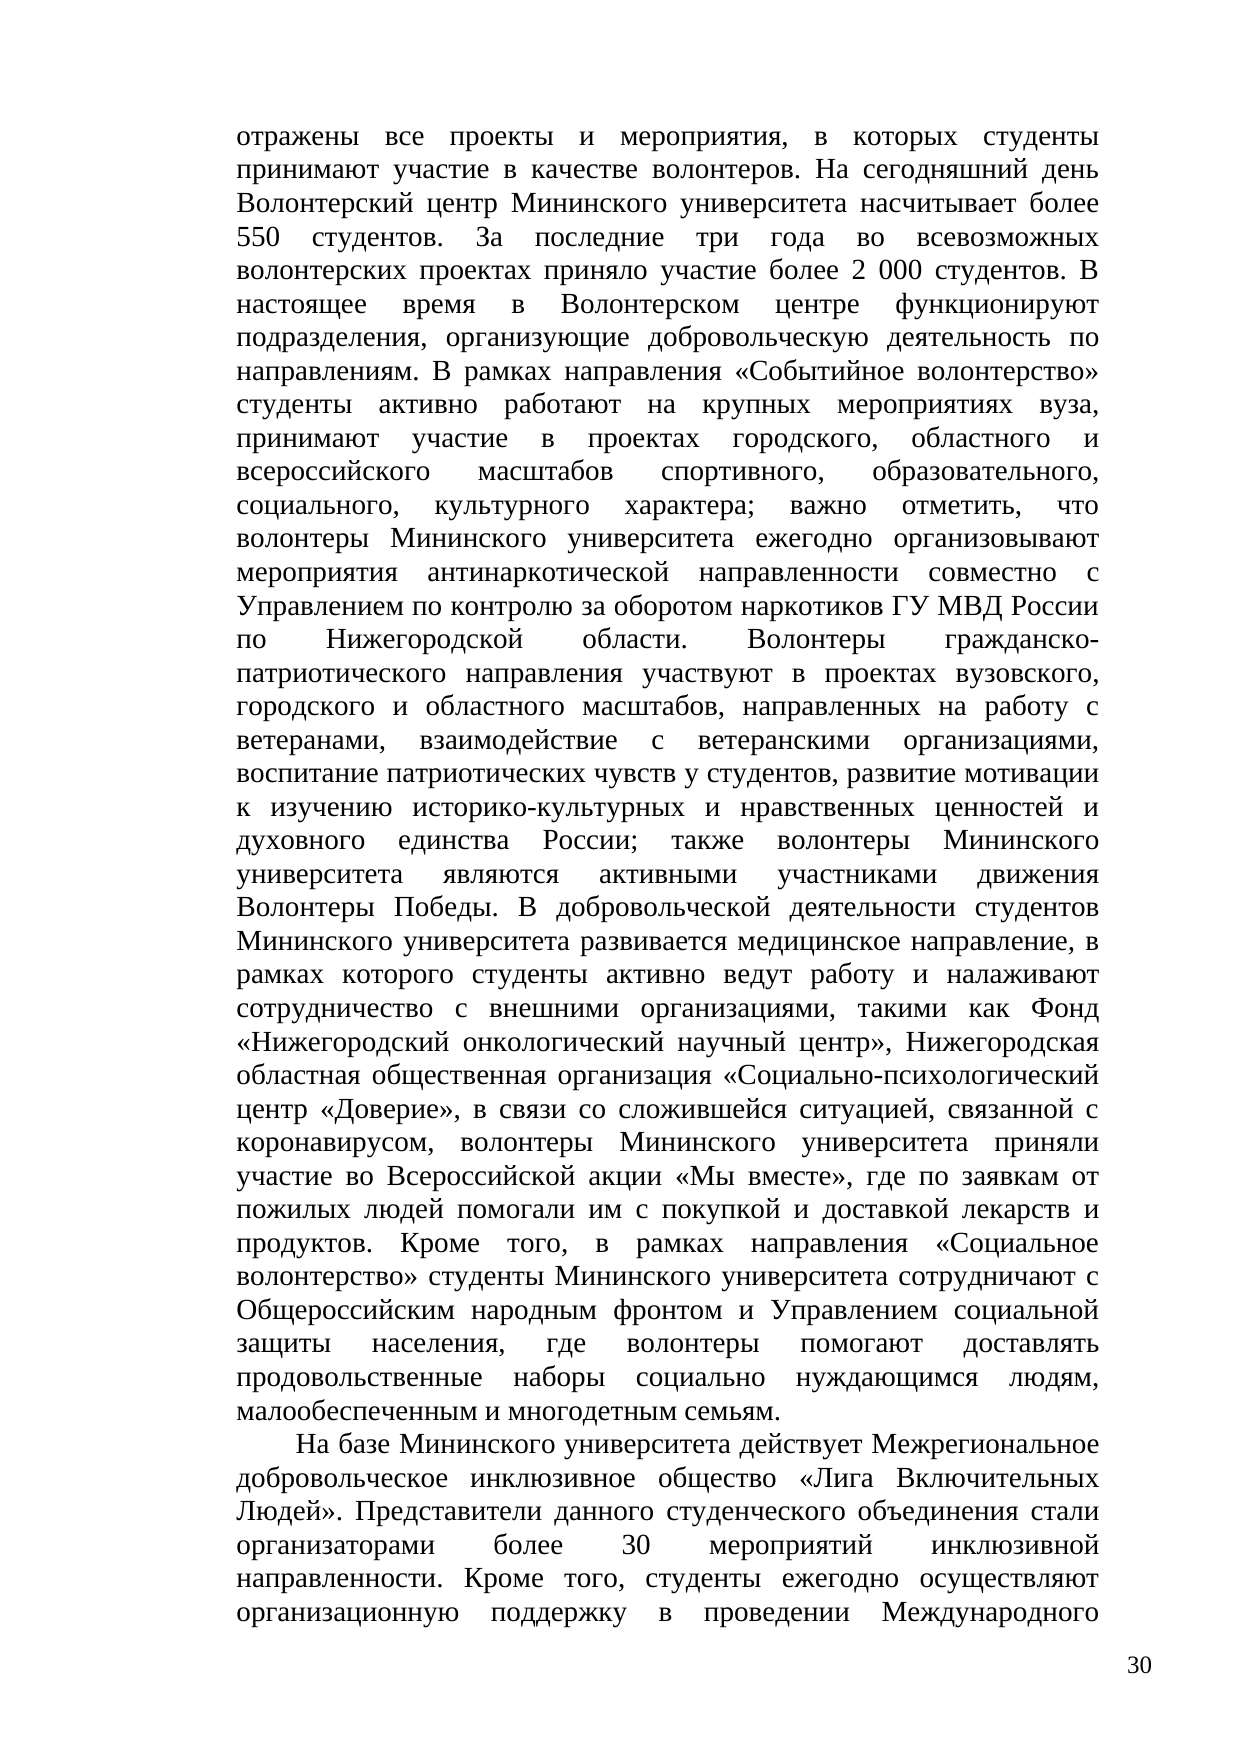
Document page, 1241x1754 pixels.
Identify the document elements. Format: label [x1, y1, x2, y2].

text [236, 1426, 1100, 1627]
text [236, 118, 1100, 1426]
